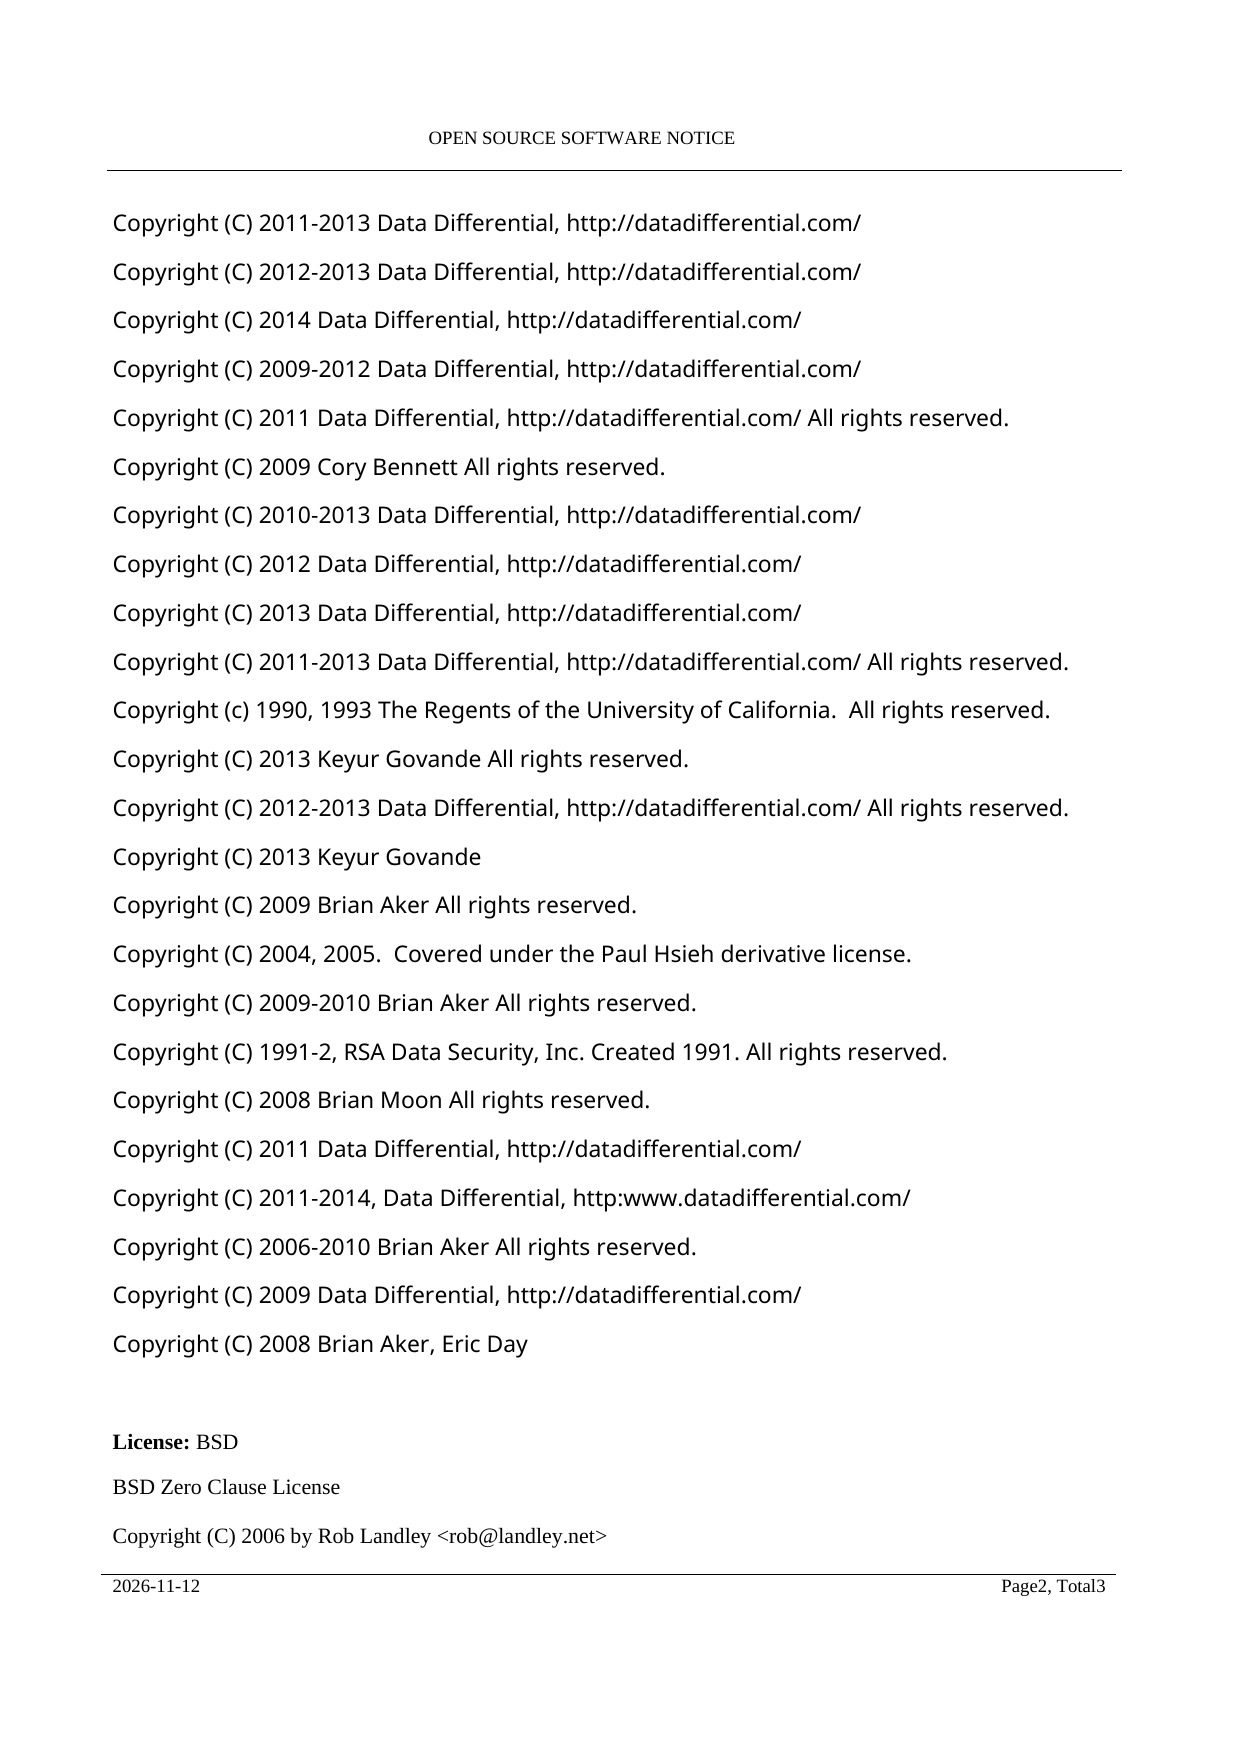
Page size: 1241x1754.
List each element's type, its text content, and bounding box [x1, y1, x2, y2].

text License: BSD [112, 1425, 1128, 1458]
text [112, 1470, 1128, 1551]
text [112, 206, 1128, 1409]
